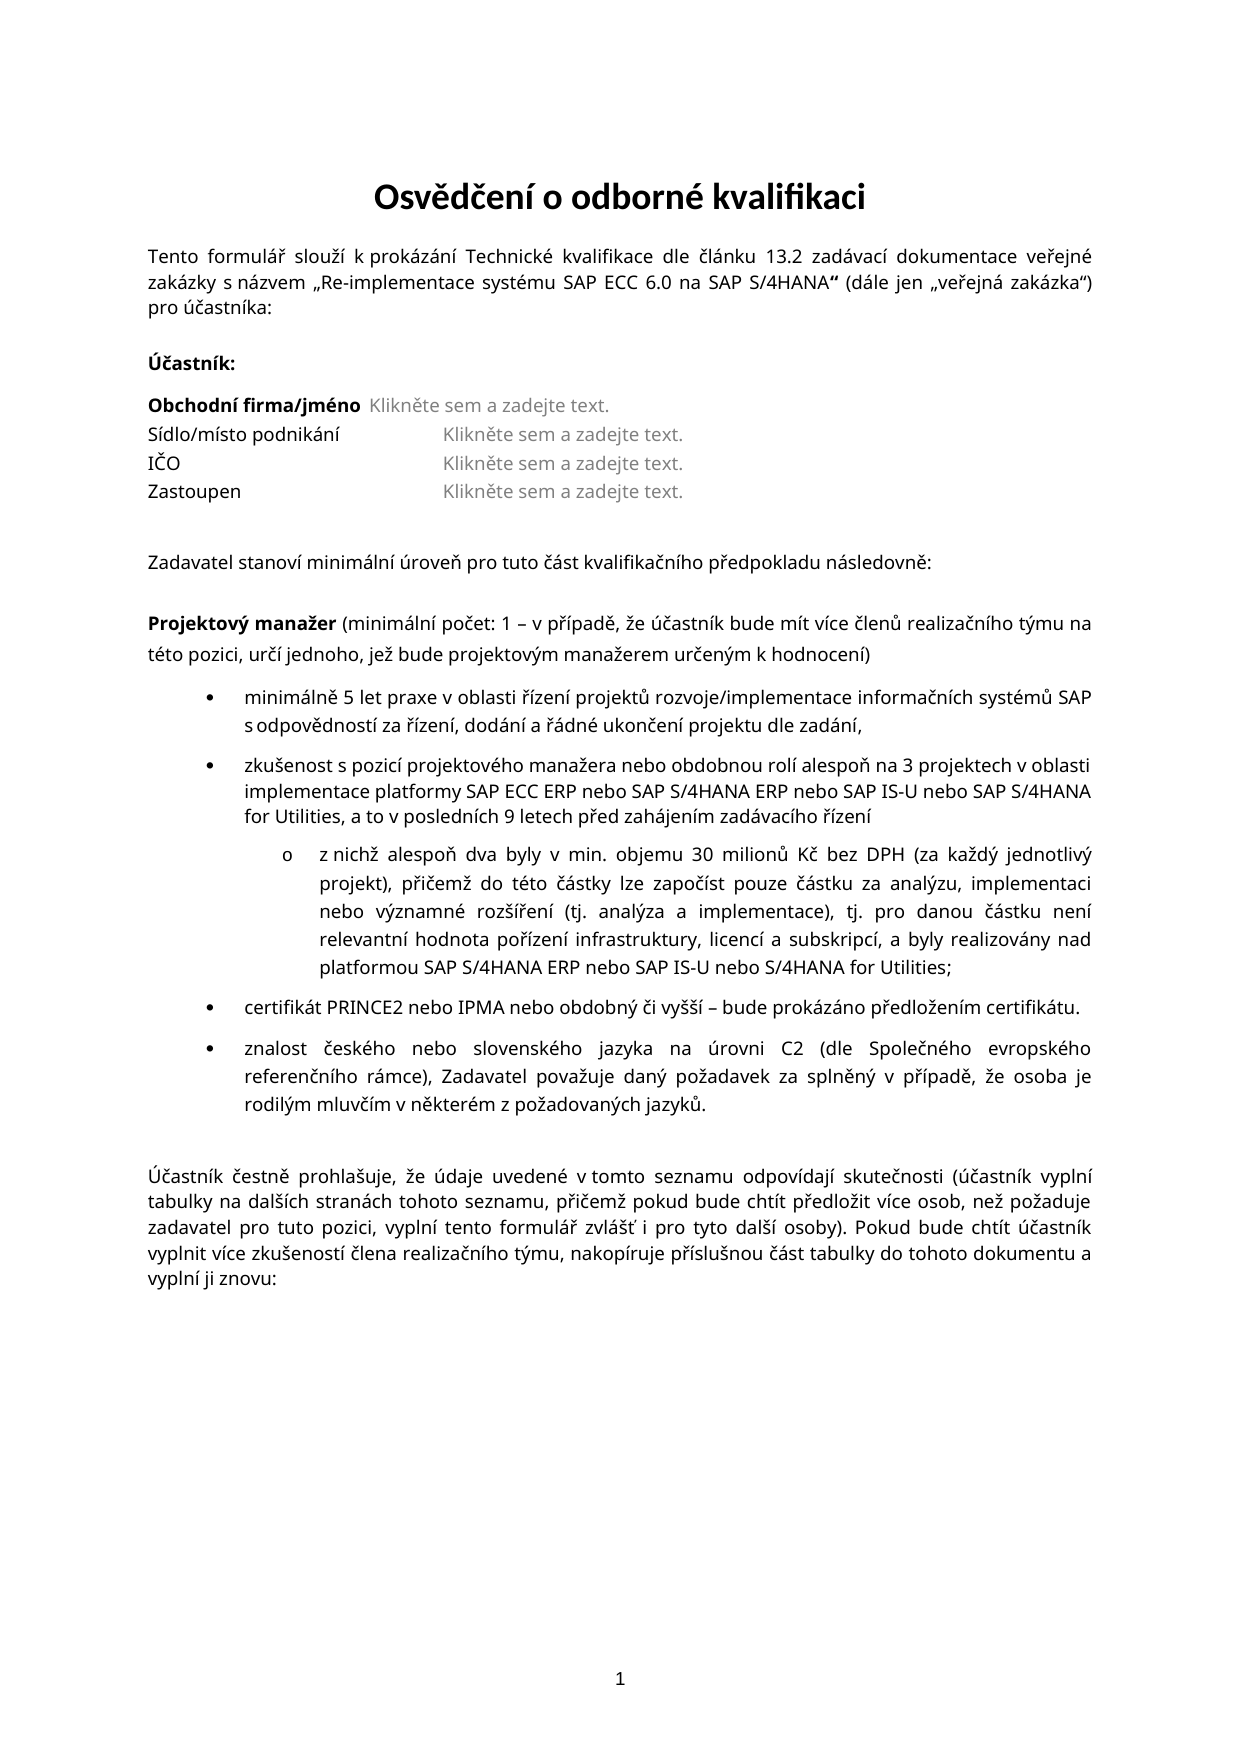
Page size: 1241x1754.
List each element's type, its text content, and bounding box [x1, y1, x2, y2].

text Projektový manažer (minimální počet: 1 – v případě, že účastník bude mít více členů realizačního týmu na této pozici, určí jednoho, jež bude projektovým manažerem určeným k hodnocení) [148, 610, 1093, 666]
list znalost českého nebo slovenského jazyka na úrovni C2 (dle Společného evropského referenčního rámce), Zadavatel považuje daný požadavek za splněný v případě, že osoba je rodilým mluvčím v některém z požadovaných jazyků. [207, 1035, 1093, 1117]
text IČO [148, 447, 1093, 476]
title Osvědčení o odborné kvalifikaci [148, 173, 1093, 218]
text Sídlo/místo podnikání [148, 418, 1093, 447]
list certifikát PRINCE2 nebo IPMA nebo obdobný či vyšší – bude prokázáno předložením certifikátu. [207, 994, 1093, 1020]
list Tento formulář slouží k prokázání Technické kvalifikace dle článku 13.2 zadávací dokumentace veřejné zakázky s názvem „Re-implementace systému SAP ECC 6.0 na SAP S/4HANA“ (dále jen „veřejná zakázka“) pro účastníka: [148, 243, 1093, 320]
text Obchodní firma/jméno [148, 389, 1093, 418]
text Účastník čestně prohlašuje, že údaje uvedené v tomto seznamu odpovídají skutečnosti (účastník vyplní tabulky na dalších stranách tohoto seznamu, přičemž pokud bude chtít předložit více osob, než požaduje zadavatel pro tuto pozici, vyplní tento formulář zvlášť i pro tyto další osoby). Pokud bude chtít účastník vyplnit více zkušeností člena realizačního týmu, nakopíruje příslušnou část tabulky do tohoto dokumentu a vyplní ji znovu: [148, 1163, 1093, 1291]
text Zastoupen [148, 476, 1093, 505]
text Zadavatel stanoví minimální úroveň pro tuto část kvalifikačního předpokladu následovně: [148, 549, 1093, 574]
list z nichž alespoň dva byly v min. objemu 30 milionů Kč bez DPH (za každý jednotlivý projekt), přičemž do této částky lze započíst pouze částku za analýzu, implementaci nebo významné rozšíření (tj. analýza a implementace), tj. pro danou částku není relevantní hodnota pořízení infrastruktury, licencí a subskripcí, a byly realizovány nad platformou SAP S/4HANA ERP nebo SAP IS-U nebo S/4HANA for Utilities; [282, 842, 1093, 979]
list zkušenost s pozicí projektového manažera nebo obdobnou rolí alespoň na 3 projektech v oblasti implementace platformy SAP ECC ERP nebo SAP S/4HANA ERP nebo SAP IS-U nebo SAP S/4HANA for Utilities, a to v posledních 9 letech před zahájením zadávacího řízení [207, 753, 1093, 829]
list minimálně 5 let praxe v oblasti řízení projektů rozvoje/implementace informačních systémů SAP s odpovědností za řízení, dodání a řádné ukončení projektu dle zadání, [207, 684, 1093, 738]
text Účastník: [148, 346, 1093, 376]
